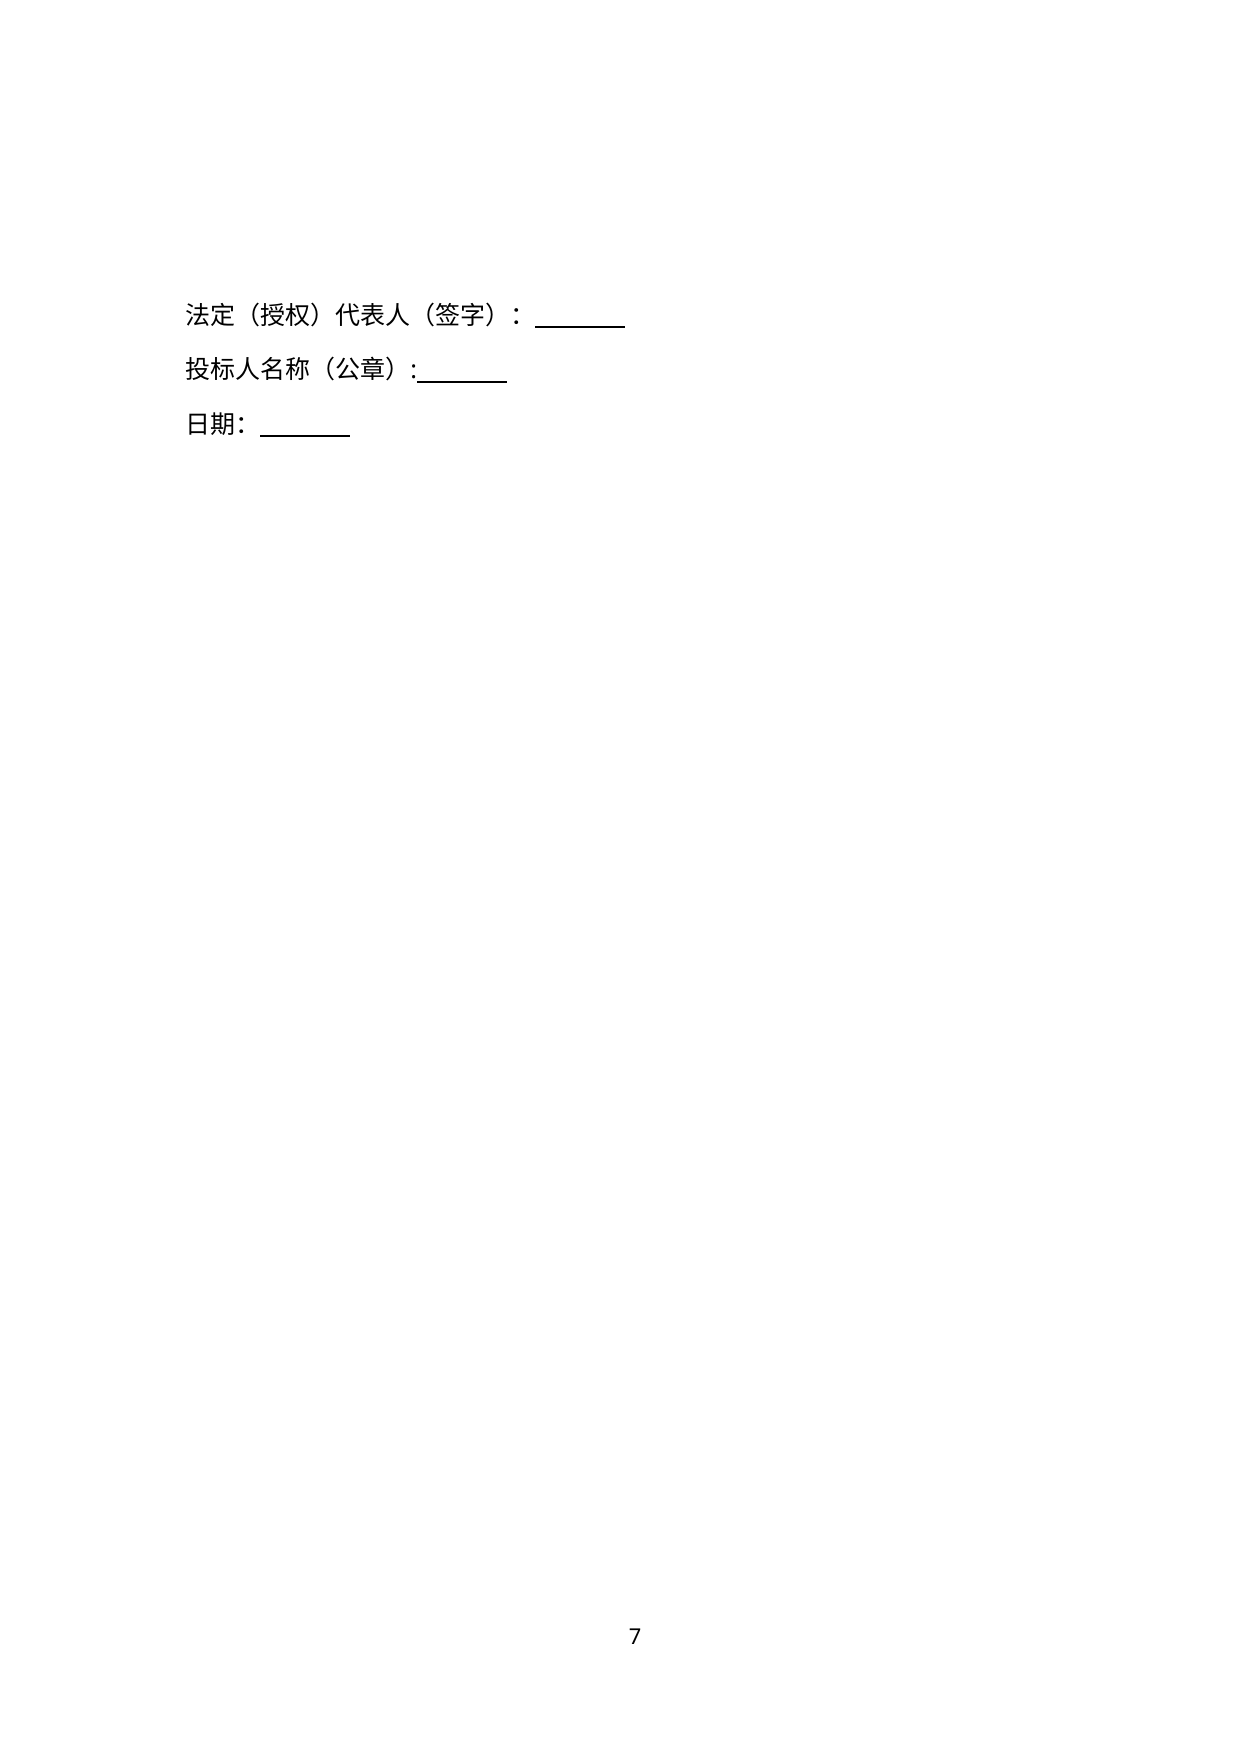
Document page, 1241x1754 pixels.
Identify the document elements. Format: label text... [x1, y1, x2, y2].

text 法定（授权）代表人（签字）： [148, 295, 1122, 332]
text 投标人名称（公章）: [148, 350, 1122, 386]
text 日期： [148, 404, 1122, 440]
